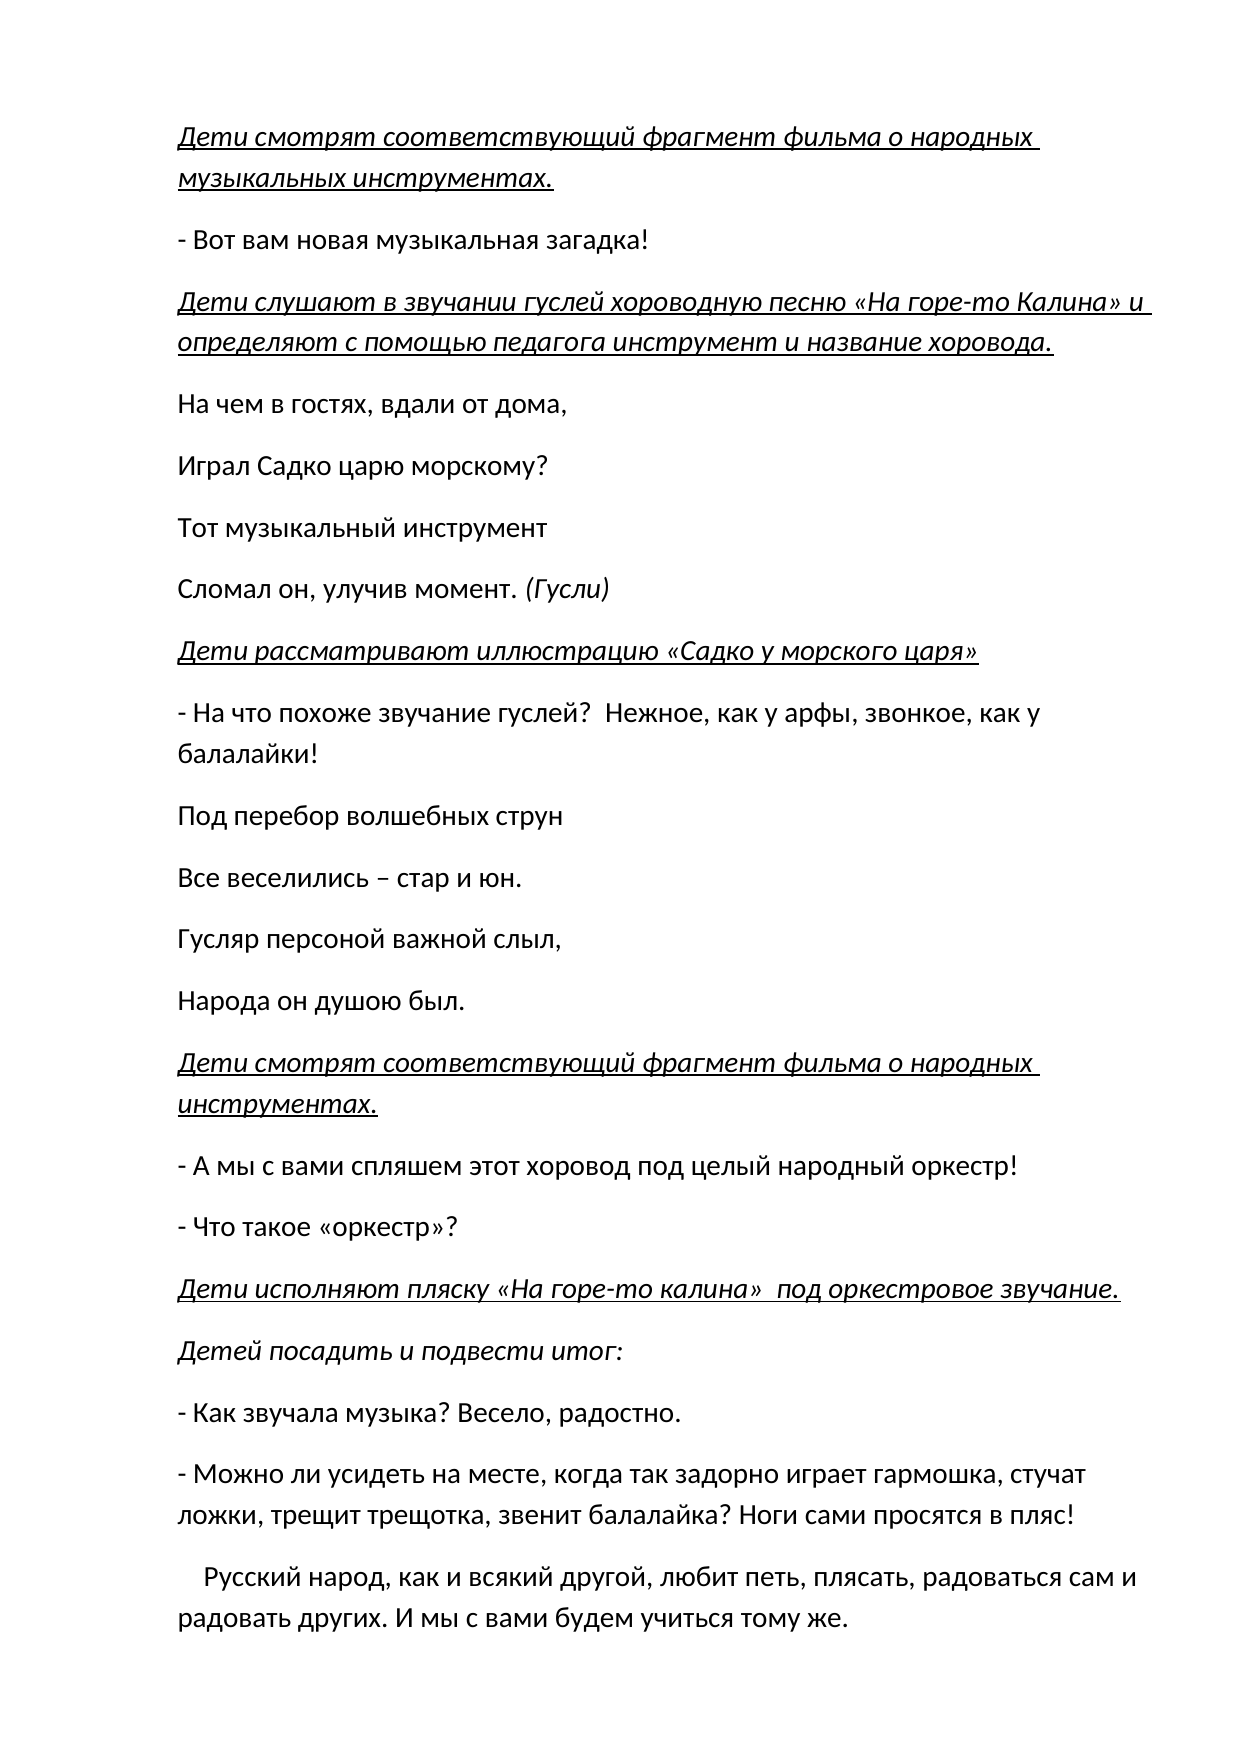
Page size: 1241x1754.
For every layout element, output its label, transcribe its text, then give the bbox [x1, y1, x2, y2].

text Дети смотрят соответствующий фрагмент фильма о народных инструментах. [177, 1044, 1152, 1121]
text Народа он душою был. [177, 982, 1152, 1018]
text - Можно ли усидеть на месте, когда так задорно играет гармошка, стучат ложки, трещит трещотка, звенит балалайка? Ноги сами просятся в пляс! [177, 1456, 1152, 1532]
text Дети слушают в звучании гуслей хороводную песню «На горе-то Калина» и определяют с помощью педагога инструмент и название хоровода. [177, 283, 1152, 313]
text - Как звучала музыка? Весело, радостно. [177, 1394, 1152, 1429]
text Все веселились – стар и юн. [177, 859, 1152, 894]
text Русский народ, как и всякий другой, любит петь, плясать, радоваться сам и радовать других. И мы с вами будем учиться тому же. [177, 1558, 1152, 1635]
text Под перебор волшебных струн [177, 797, 1152, 832]
text - А мы с вами спляшем этот хоровод под целый народный оркестр! [177, 1147, 1152, 1182]
text - Что такое «оркестр»? [177, 1208, 1152, 1244]
text Дети смотрят соответствующий фрагмент фильма о народных музыкальных инструментах. [177, 118, 1152, 195]
text Дети исполняют пляску «На горе-то калина» под оркестровое звучание. [177, 1270, 1152, 1306]
text Играл Садко царю морскому? [177, 447, 1152, 483]
text На чем в гостях, вдали от дома, [177, 385, 1152, 421]
text Гусляр персоной важной слыл, [177, 920, 1152, 956]
text Дети рассматривают иллюстрацию «Садко у морского царя» [177, 632, 1152, 668]
text Тот музыкальный инструмент [177, 509, 1152, 544]
text - Вот вам новая музыкальная загадка! [177, 221, 1152, 256]
text Сломал он, улучив момент. (Гусли) [177, 571, 1152, 606]
text - На что похоже звучание гуслей? Нежное, как у арфы, звонкое, как у балалайки! [177, 694, 1152, 771]
text Дети слушают в звучании гуслей хороводную песню «На горе-то Калина» и определяют с помощью педагога инструмент и название хоровода. [177, 315, 1152, 359]
text Детей посадить и подвести итог: [177, 1332, 1152, 1368]
